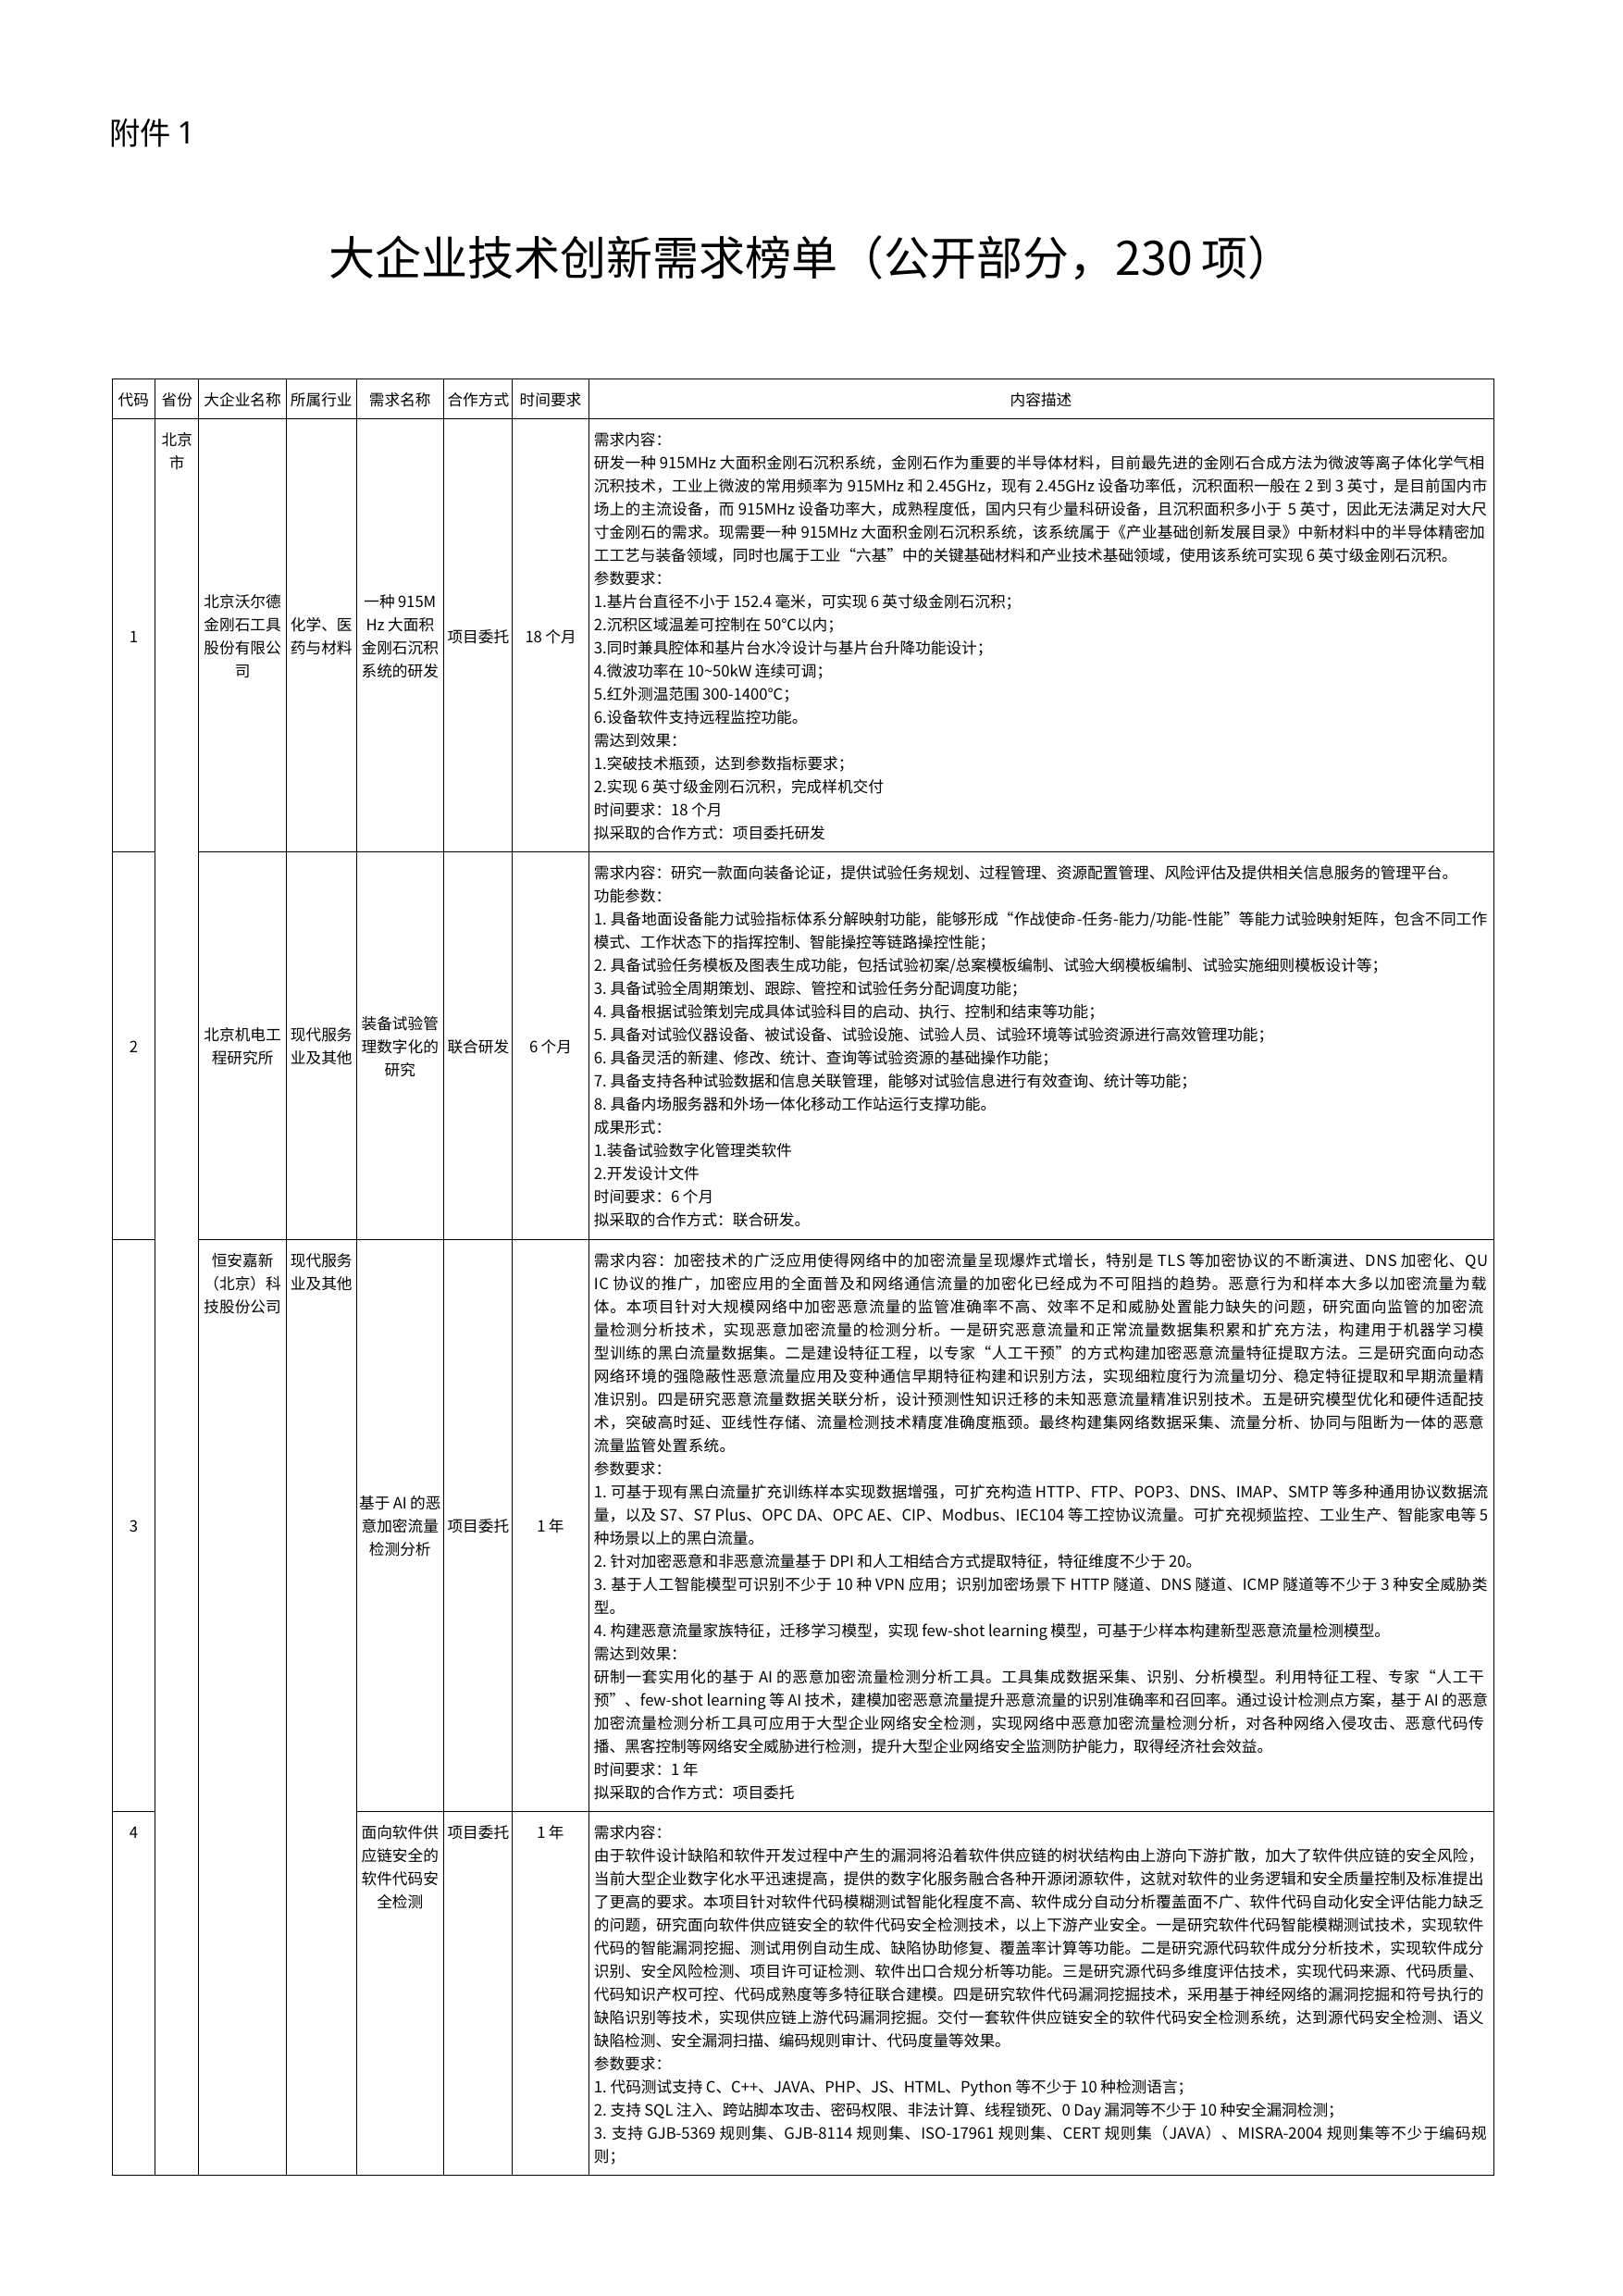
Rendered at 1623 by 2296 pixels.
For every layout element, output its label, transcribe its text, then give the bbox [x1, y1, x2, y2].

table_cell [589, 1812, 1493, 2175]
table_cell 18个月 [513, 419, 588, 851]
table_cell 现代服务业及其他 [287, 1240, 356, 2175]
table_cell 联合研发 [444, 852, 512, 1238]
table_cell 北京市 [155, 419, 198, 2175]
table_cell 1年 [513, 1240, 588, 1811]
table_header 需求名称 [357, 379, 443, 418]
table_header 大企业名称 [199, 379, 286, 418]
table_header 合作方式 [444, 379, 512, 418]
table_header 内容描述 [589, 379, 1493, 418]
table_cell 北京机电工程研究所 [199, 852, 286, 1238]
table_cell 需求内容： 研发一种915MHz大面积金刚石沉积系统，金刚石作为重要的半导体材料，目前最先进的金刚石合成方法为微波等离子体化学气相沉积技术，工业上微波的常用频率为915MHz和2.45GHz，现有2.45GHz设备功率低，沉积面积一般在2到3英寸，是目前国内市场上的主流设备，而915MHz设备功率大，成熟程度低，国内只有少量科研设备，且沉积面积多小于5英寸，因此无法满足对大尺寸金刚石的需求。现需要一种915MHz大面积金刚石沉积系统，该系统属于《产业基础创新发展目录》中新材料中的半导体精密加工工艺与装备领域，同时也属于工业“六基”中的关键基础材料和产业技术基础领域，使用该系统可实现6英寸级金刚石沉积。 参数要求： 1.基片台直径不小于152.4毫米，可实现6英寸级金刚石沉积； 2.沉积区域温差可控制在50℃以内； 3.同时兼具腔体和基片台水冷设计与基片台升降功能设计； 4.微波功率在10~50kW连续可调； 5.红外测温范围300-1400℃； 6.设备软件支持远程监控功能。 需达到效果： 1.突破技术瓶颈，达到参数指标要求； 2.实现6英寸级金刚石沉积，完成样机交付 时间要求：18个月 拟采取的合作方式：项目委托研发 [589, 419, 1493, 851]
table_cell 项目委托 [444, 1240, 512, 1811]
table_cell 一种915MHz大面积金刚石沉积系统的研发 [357, 419, 443, 851]
table_header 省份 [155, 379, 198, 418]
text 大企业技术创新需求榜单（公开部分，230项） [109, 221, 1514, 288]
table_cell 6个月 [513, 852, 588, 1238]
table_cell 3 [113, 1240, 155, 1811]
table_cell 现代服务业及其他 [287, 852, 356, 1238]
table_cell 需求内容：研究一款面向装备论证，提供试验任务规划、过程管理、资源配置管理、风险评估及提供相关信息服务的管理平台。 功能参数： 1. 具备地面设备能力试验指标体系分解映射功能，能够形成“作战使命-任务-能力/功能-性能”等能力试验映射矩阵，包含不同工作模式、工作状态下的指挥控制、智能操控等链路操控性能； 2. 具备试验任务模板及图表生成功能，包括试验初案/总案模板编制、试验大纲模板编制、试验实施细则模板设计等； 3. 具备试验全周期策划、跟踪、管控和试验任务分配调度功能； 4. 具备根据试验策划完成具体试验科目的启动、执行、控制和结束等功能； 5. 具备对试验仪器设备、被试设备、试验设施、试验人员、试验环境等试验资源进行高效管理功能； 6. 具备灵活的新建、修改、统计、查询等试验资源的基础操作功能； 7. 具备支持各种试验数据和信息关联管理，能够对试验信息进行有效查询、统计等功能； 8. 具备内场服务器和外场一体化移动工作站运行支撑功能。 成果形式： 1.装备试验数字化管理类软件 2.开发设计文件 时间要求：6个月 拟采取的合作方式：联合研发。 [589, 852, 1493, 1238]
table_header 所属行业 [287, 379, 356, 418]
table_header 代码 [113, 379, 155, 418]
table_header 时间要求 [513, 379, 588, 418]
table_cell 项目委托 [444, 1812, 512, 2175]
table_cell 2 [113, 852, 155, 1238]
table_cell 恒安嘉新（北京）科技股份公司 [199, 1240, 286, 2175]
table_cell 装备试验管理数字化的研究 [357, 852, 443, 1238]
table_cell 基于AI的恶意加密流量检测分析 [357, 1240, 443, 1811]
text 附件1 [109, 109, 1514, 155]
table_cell 1 [113, 419, 155, 851]
table_cell 需求内容：加密技术的广泛应用使得网络中的加密流量呈现爆炸式增长，特别是TLS等加密协议的不断演进、DNS加密化、QUIC协议的推广，加密应用的全面普及和网络通信流量的加密化已经成为不可阻挡的趋势。恶意行为和样本大多以加密流量为载体。本项目针对大规模网络中加密恶意流量的监管准确率不高、效率不足和威胁处置能力缺失的问题，研究面向监管的加密流量检测分析技术，实现恶意加密流量的检测分析。一是研究恶意流量和正常流量数据集积累和扩充方法，构建用于机器学习模型训练的黑白流量数据集。二是建设特征工程，以专家“人工干预”的方式构建加密恶意流量特征提取方法。三是研究面向动态网络环境的强隐蔽性恶意流量应用及变种通信早期特征构建和识别方法，实现细粒度行为流量切分、稳定特征提取和早期流量精准识别。四是研究恶意流量数据关联分析，设计预测性知识迁移的未知恶意流量精准识别技术。五是研究模型优化和硬件适配技术，突破高时延、亚线性存储、流量检测技术精度准确度瓶颈。最终构建集网络数据采集、流量分析、协同与阻断为一体的恶意流量监管处置系统。 参数要求： 1. 可基于现有黑白流量扩充训练样本实现数据增强，可扩充构造HTTP、FTP、POP3、DNS、IMAP、SMTP等多种通用协议数据流量，以及S7、S7 Plus、OPC DA、OPC AE、CIP、Modbus、IEC104等工控协议流量。可扩充视频监控、工业生产、智能家电等5种场景以上的黑白流量。 2. 针对加密恶意和非恶意流量基于DPI和人工相结合方式提取特征，特征维度不少于20。 3. 基于人工智能模型可识别不少于10种VPN应用；识别加密场景下HTTP隧道、DNS隧道、ICMP隧道等不少于3种安全威胁类型。 4. 构建恶意流量家族特征，迁移学习模型，实现few-shot learning模型，可基于少样本构建新型恶意流量检测模型。 需达到效果： 研制一套实用化的基于AI的恶意加密流量检测分析工具。工具集成数据采集、识别、分析模型。利用特征工程、专家“人工干预”、few-shot learning等AI技术，建模加密恶意流量提升恶意流量的识别准确率和召回率。通过设计检测点方案，基于AI的恶意加密流量检测分析工具可应用于大型企业网络安全检测，实现网络中恶意加密流量检测分析，对各种网络入侵攻击、恶意代码传播、黑客控制等网络安全威胁进行检测，提升大型企业网络安全监测防护能力，取得经济社会效益。 时间要求：1年 拟采取的合作方式：项目委托 [589, 1240, 1493, 1811]
table_cell 4 [113, 1812, 155, 2175]
table_cell 项目委托 [444, 419, 512, 851]
table_cell 面向软件供应链安全的软件代码安全检测 [357, 1812, 443, 2175]
table_cell 北京沃尔德金刚石工具股份有限公司 [199, 419, 286, 851]
table_cell 1年 [513, 1812, 588, 2175]
table_cell 化学、医药与材料 [287, 419, 356, 851]
